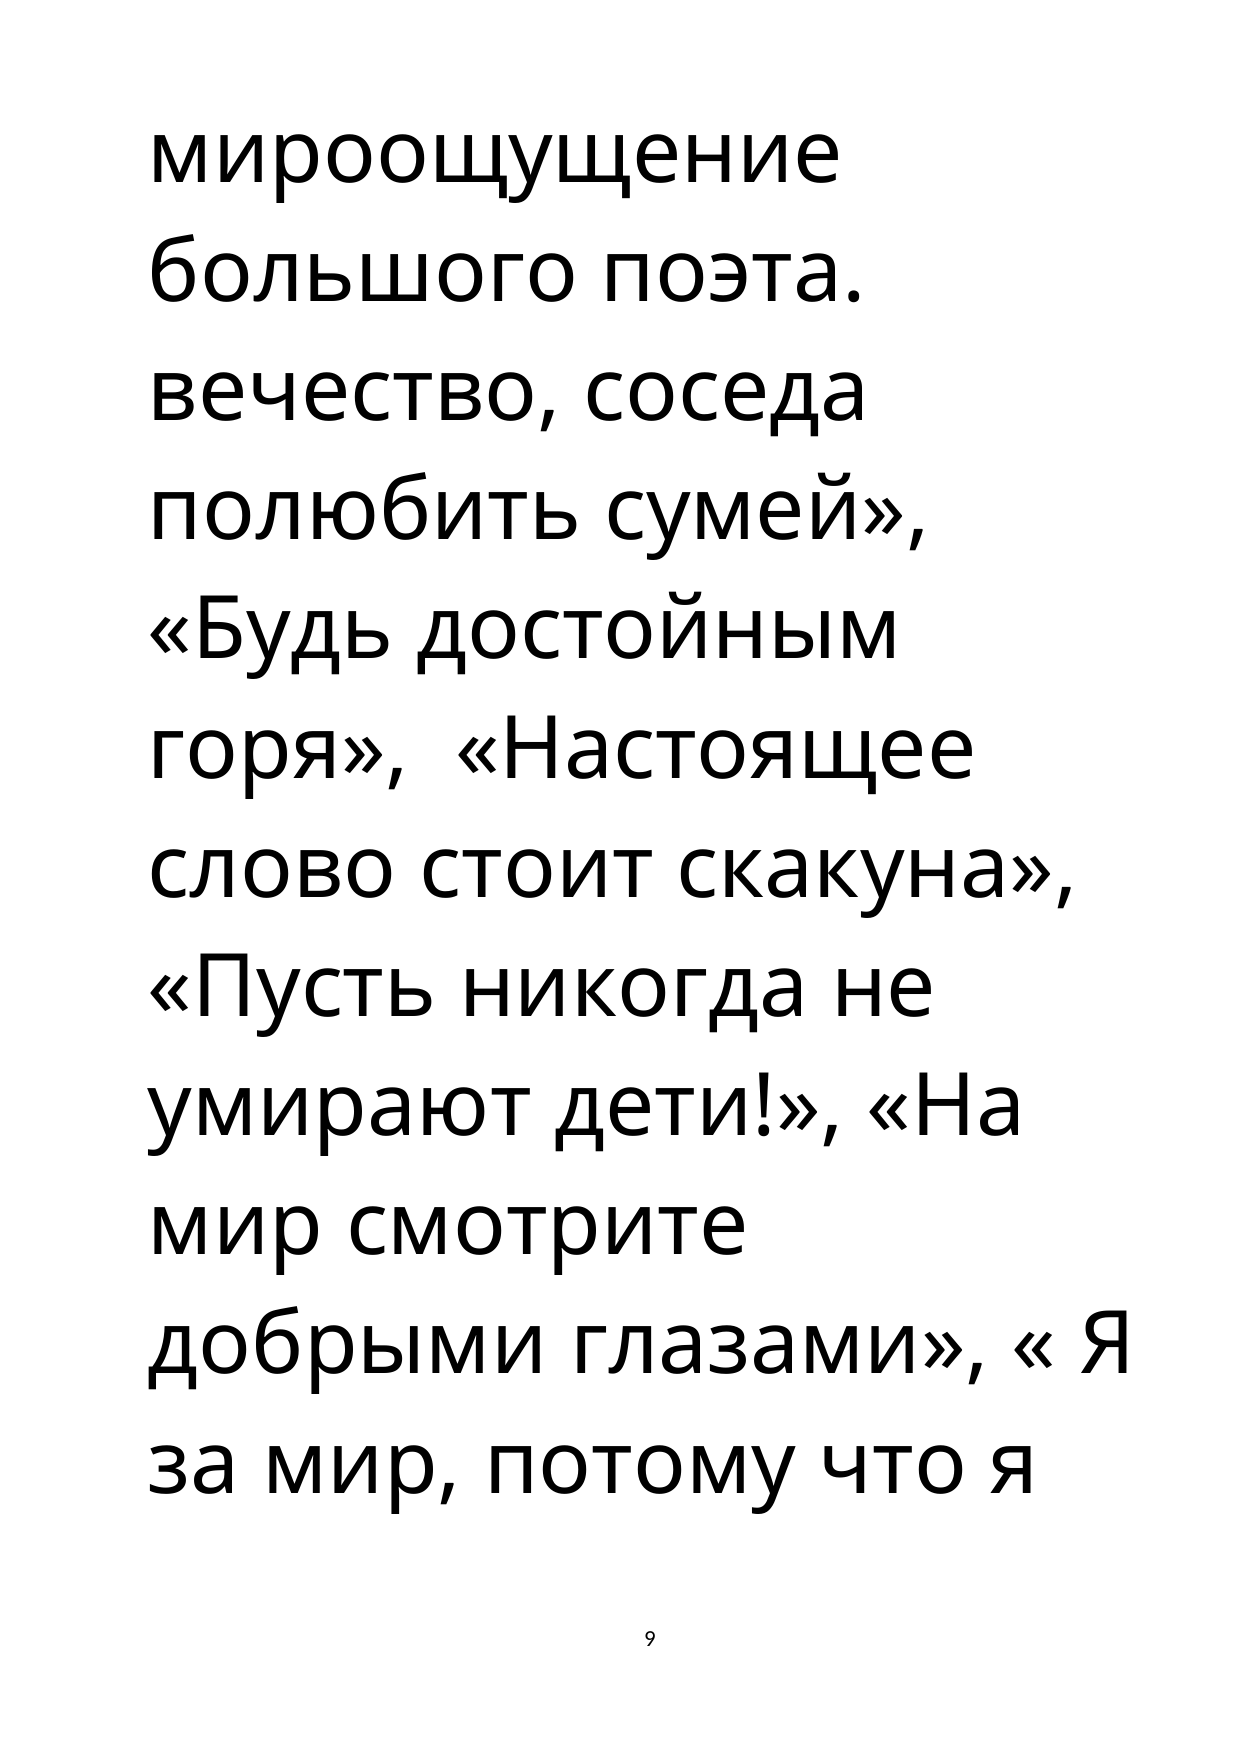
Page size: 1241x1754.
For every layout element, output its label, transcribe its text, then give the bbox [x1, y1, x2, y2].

text вечество, соседа полюбить сумей», «Будь достойным горя», «Настоящее [148, 327, 1152, 804]
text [148, 1280, 1152, 1519]
text слово стоит скакуна», «Пусть никогда не умирают дети!», «На мир смотрите [148, 804, 1152, 1280]
text мироощущение большого поэта. [148, 89, 1152, 327]
